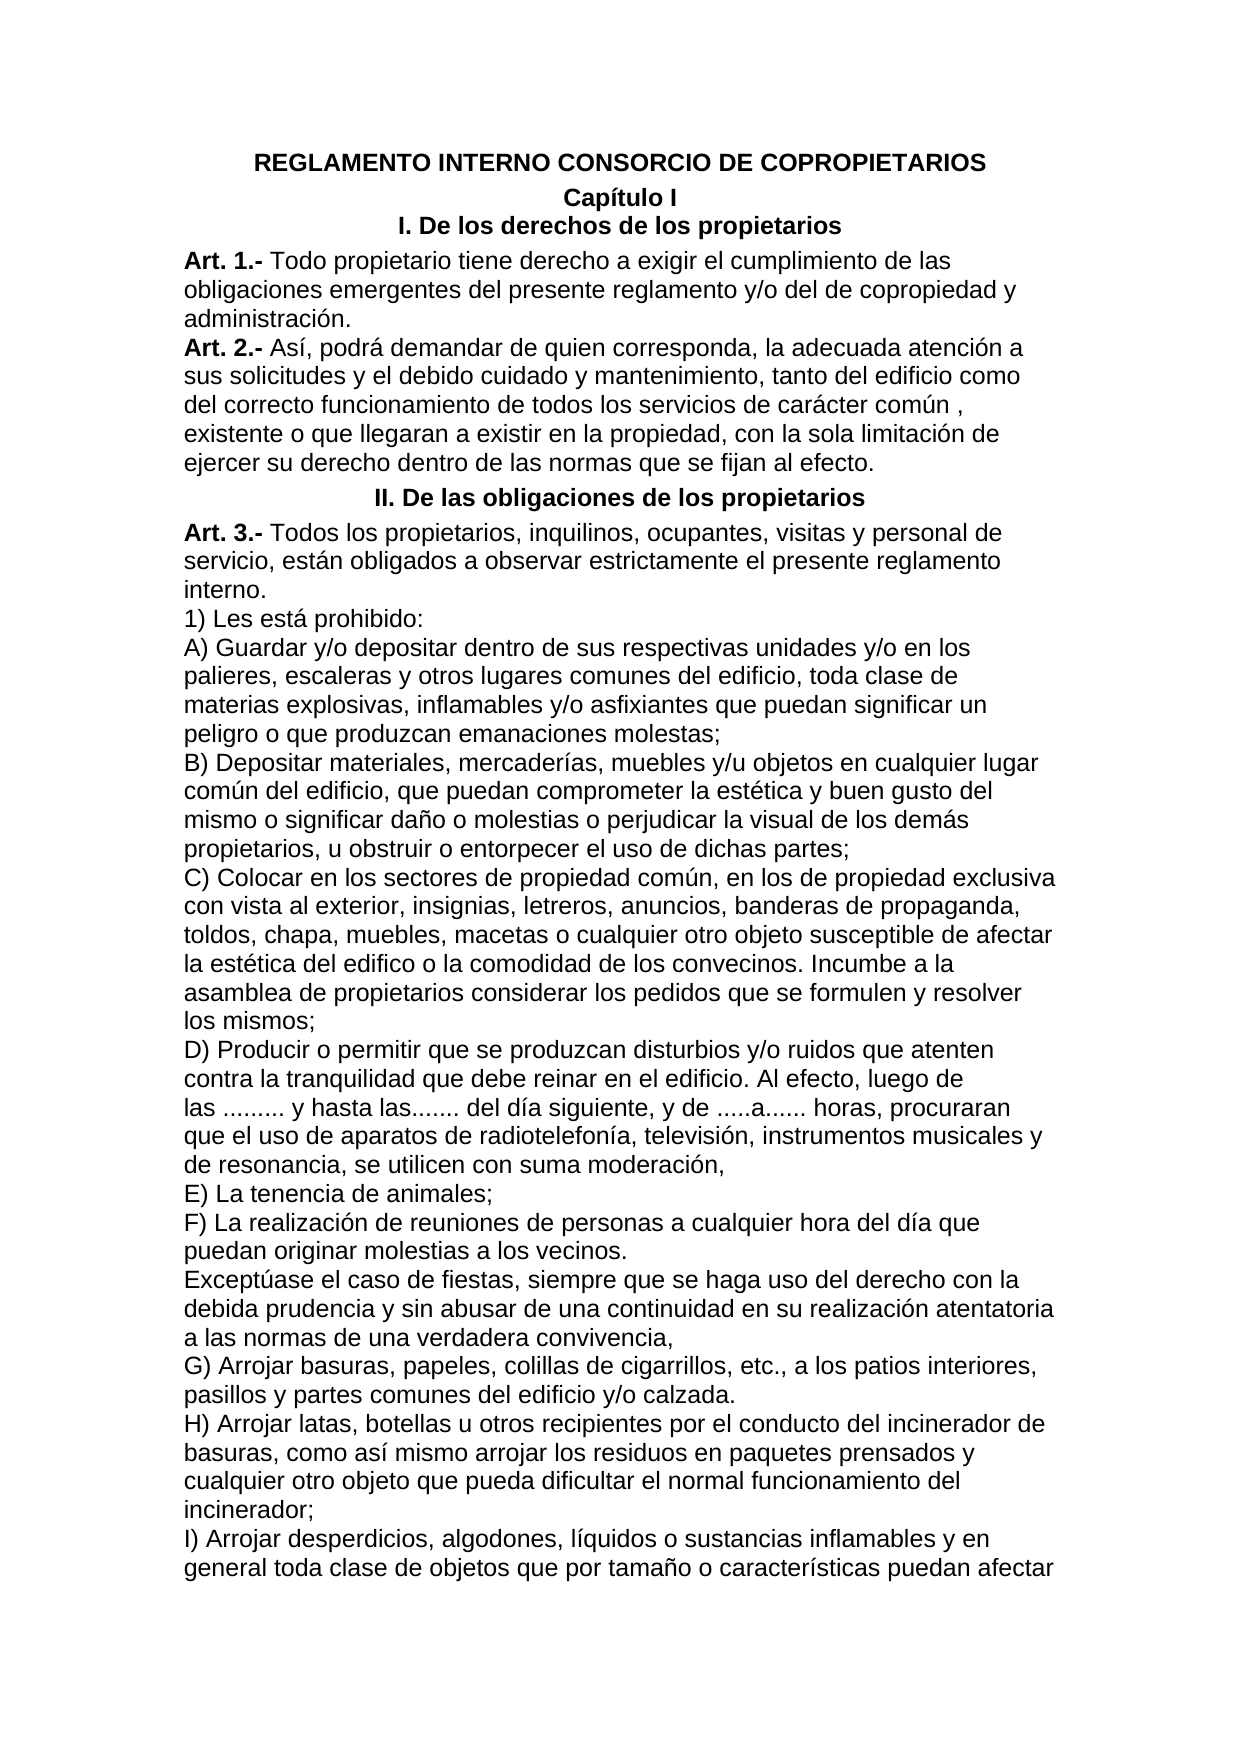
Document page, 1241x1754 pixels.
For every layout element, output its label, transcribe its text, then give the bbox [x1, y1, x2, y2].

table_header REGLAMENTO INTERNO CONSORCIO DE COPROPIETARIOS [177, 148, 1063, 183]
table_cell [177, 183, 1063, 1581]
